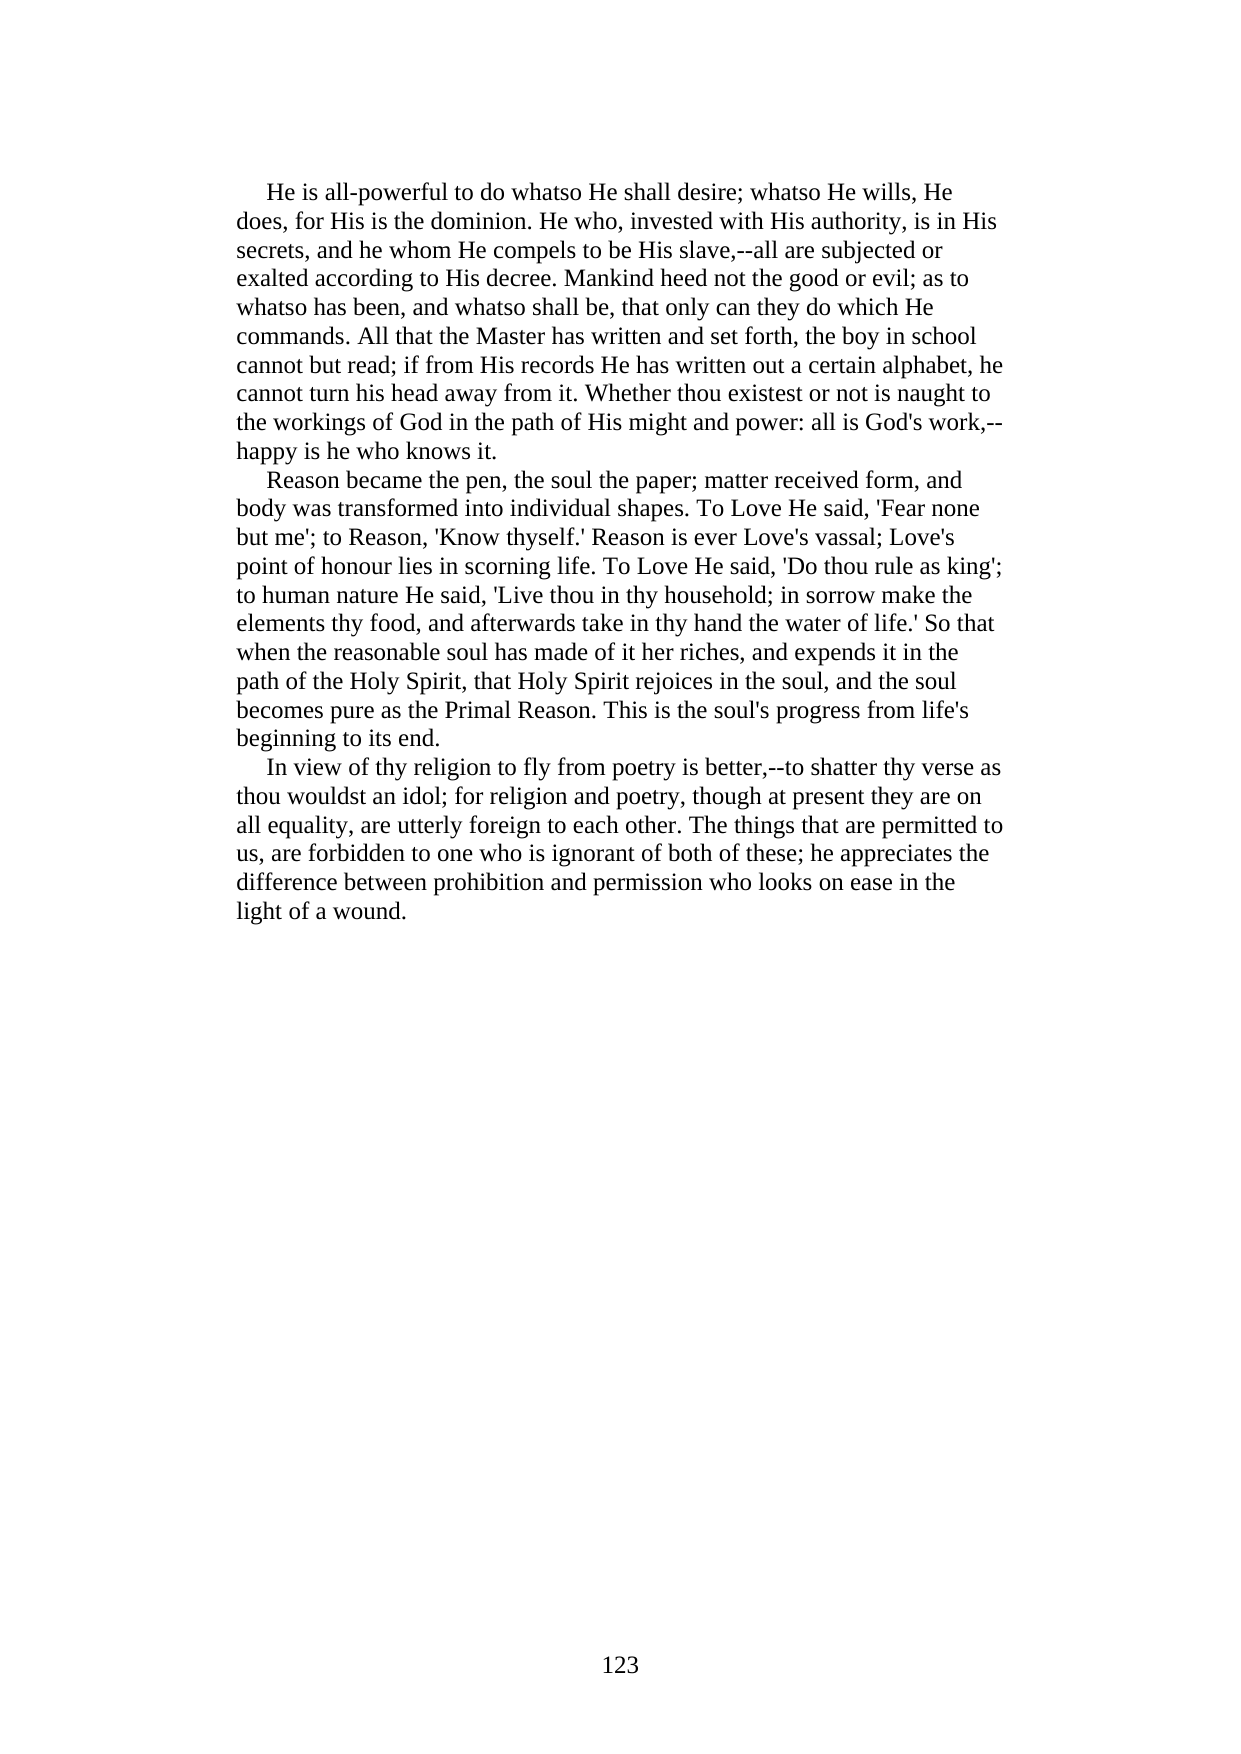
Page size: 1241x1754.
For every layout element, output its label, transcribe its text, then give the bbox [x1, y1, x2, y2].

text He is all-powerful to do whatso He shall desire; whatso He wills, He does, for His is the dominion. He who, invested with His authority, is in His secrets, and he whom He compels to be His slave,--all are subjected or exalted according to His decree. Mankind heed not the good or evil; as to whatso has been, and whatso shall be, that only can they do which He commands. All that the Master has written and set forth, the boy in school cannot but read; if from His records He has written out a certain alphabet, he cannot turn his head away from it. Whether thou existest or not is naught to the workings of God in the path of His might and power: all is God's work,--happy is he who knows it. [236, 177, 1004, 465]
text In view of thy religion to fly from poetry is better,--to shatter thy verse as thou wouldst an idol; for religion and poetry, though at present they are on all equality, are utterly foreign to each other. The things that are permitted to us, are forbidden to one who is ignorant of both of these; he appreciates the difference between prohibition and permission who looks on ease in the light of a wound. [236, 752, 1004, 925]
text Reason became the pen, the soul the paper; matter received form, and body was transformed into individual shapes. To Love He said, 'Fear none but me'; to Reason, 'Know thyself.' Reason is ever Love's vassal; Love's point of honour lies in scorning life. To Love He said, 'Do thou rule as king'; to human nature He said, 'Live thou in thy household; in sorrow make the elements thy food, and afterwards take in thy hand the water of life.' So that when the reasonable soul has made of it her riches, and expends it in the path of the Holy Spirit, that Holy Spirit rejoices in the soul, and the soul becomes pure as the Primal Reason. This is the soul's progress from life's beginning to its end. [236, 465, 1004, 752]
